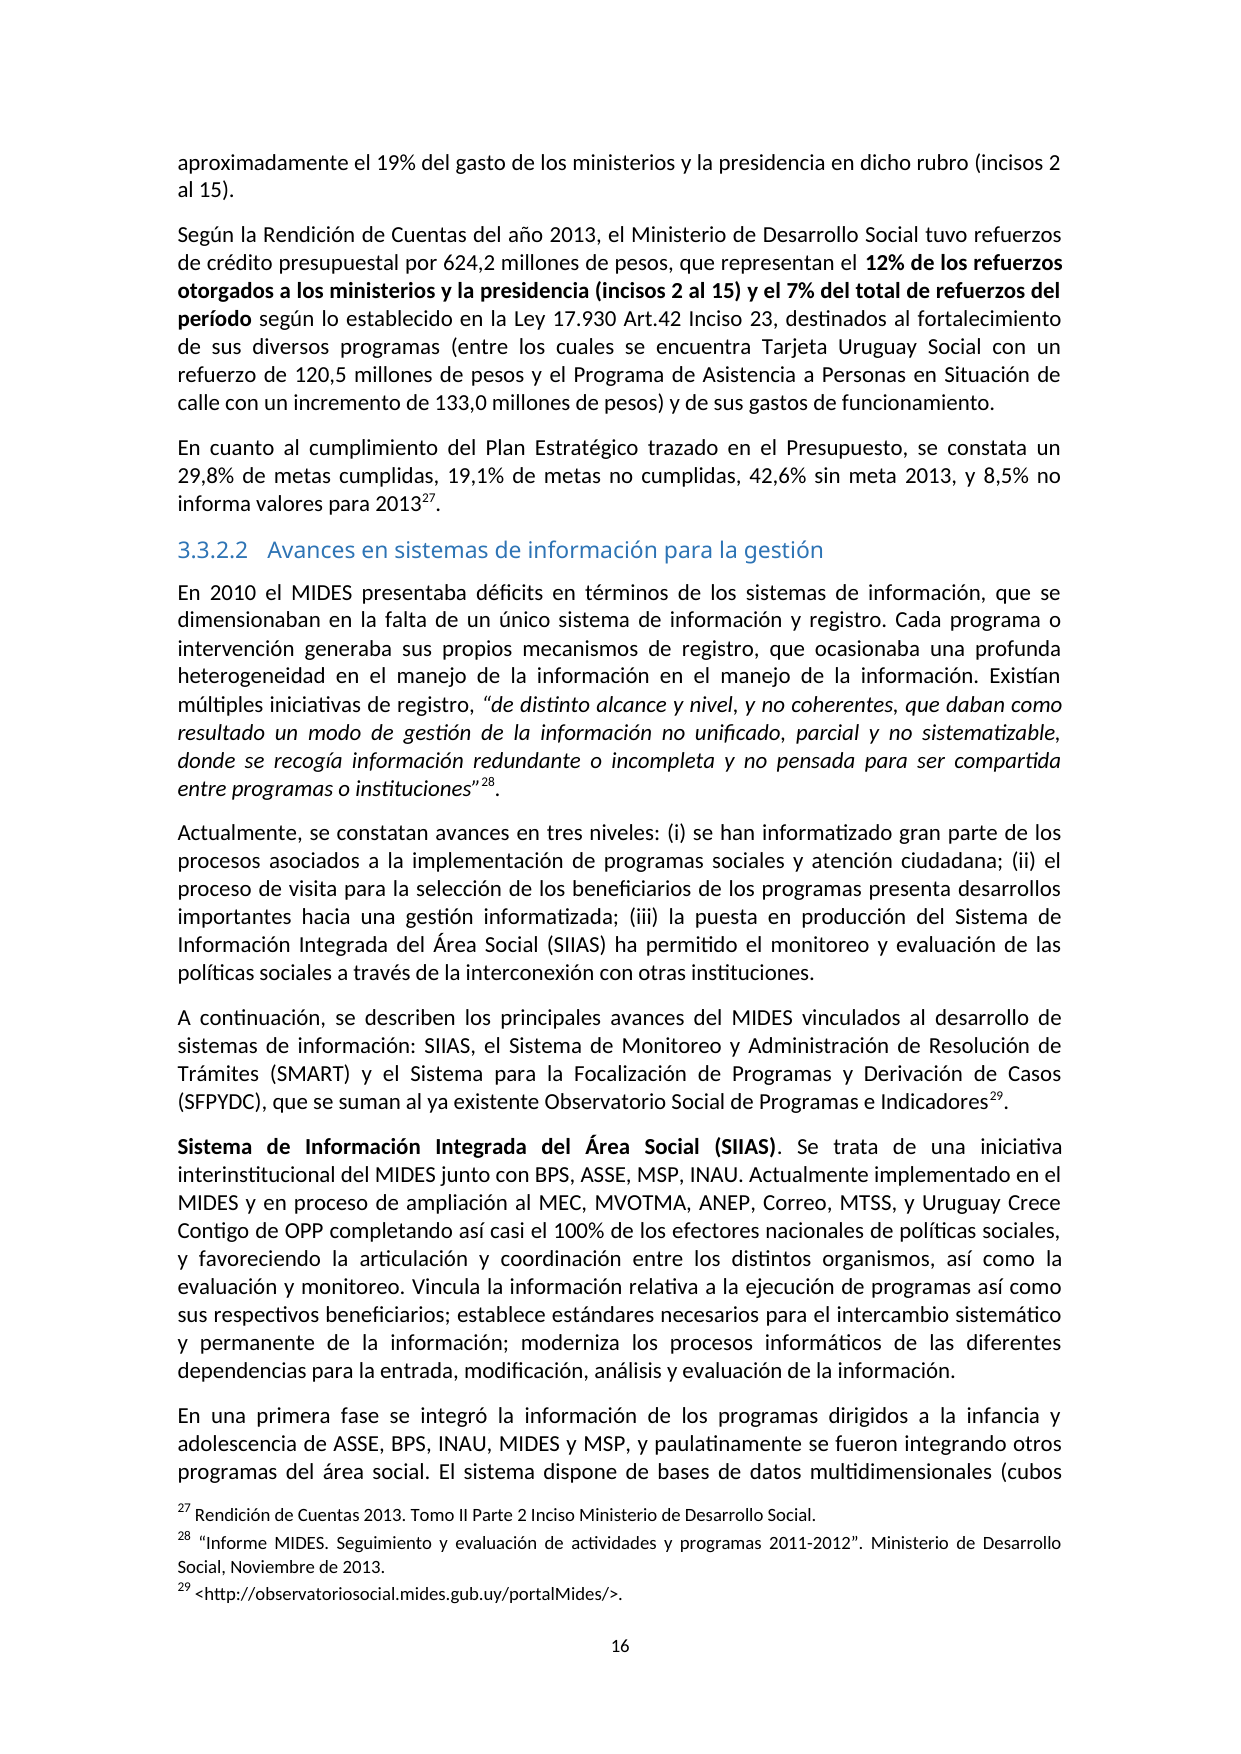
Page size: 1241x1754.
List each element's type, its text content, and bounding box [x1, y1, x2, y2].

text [177, 1401, 1063, 1485]
text En 2010 el MIDES presentaba déficits en términos de los sistemas de información, que se dimensionaban en la falta de un único sistema de información y registro. Cada programa o intervención generaba sus propios mecanismos de registro, que ocasionaba una profunda heterogeneidad en el manejo de la información en el manejo de la información. Existían múltiples iniciativas de registro, “de distinto alcance y nivel, y no coherentes, que daban como resultado un modo de gestión de la información no unificado, parcial y no sistematizable, donde se recogía información redundante o incompleta y no pensada para ser compartida entre programas o instituciones”. [177, 578, 1063, 802]
text En cuanto al cumplimiento del Plan Estratégico trazado en el Presupuesto, se constata un 29,8% de metas cumplidas, 19,1% de metas no cumplidas, 42,6% sin meta 2013, y 8,5% no informa valores para 2013. [177, 433, 1063, 517]
text Sistema de Información Integrada del Área Social (SIIAS). Se trata de una iniciativa interinstitucional del MIDES junto con BPS, ASSE, MSP, INAU. Actualmente implementado en el MIDES y en proceso de ampliación al MEC, MVOTMA, ANEP, Correo, MTSS, y Uruguay Crece Contigo de OPP completando así casi el 100% de los efectores nacionales de políticas sociales, y favoreciendo la articulación y coordinación entre los distintos organismos, así como la evaluación y monitoreo. Vincula la información relativa a la ejecución de programas así como sus respectivos beneficiarios; establece estándares necesarios para el intercambio sistemático y permanente de la información; moderniza los procesos informáticos de las diferentes dependencias para la entrada, modificación, análisis y evaluación de la información. [177, 1132, 1063, 1384]
subtitle Avances en sistemas de información para la gestión [177, 534, 1063, 565]
text Actualmente, se constatan avances en tres niveles: (i) se han informatizado gran parte de los procesos asociados a la implementación de programas sociales y atención ciudadana; (ii) el proceso de visita para la selección de los beneficiarios de los programas presenta desarrollos importantes hacia una gestión informatizada; (iii) la puesta en producción del Sistema de Información Integrada del Área Social (SIIAS) ha permitido el monitoreo y evaluación de las políticas sociales a través de la interconexión con otras instituciones. [177, 818, 1063, 987]
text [177, 148, 1063, 204]
text Según la Rendición de Cuentas del año 2013, el Ministerio de Desarrollo Social tuvo refuerzos de crédito presupuestal por 624,2 millones de pesos, que representan el 12% de los refuerzos otorgados a los ministerios y la presidencia (incisos 2 al 15) y el 7% del total de refuerzos del período según lo establecido en la Ley 17.930 Art.42 Inciso 23, destinados al fortalecimiento de sus diversos programas (entre los cuales se encuentra Tarjeta Uruguay Social con un refuerzo de 120,5 millones de pesos y el Programa de Asistencia a Personas en Situación de calle con un incremento de 133,0 millones de pesos) y de sus gastos de funcionamiento. [177, 220, 1063, 416]
text A continuación, se describen los principales avances del MIDES vinculados al desarrollo de sistemas de información: SIIAS, el Sistema de Monitoreo y Administración de Resolución de Trámites (SMART) y el Sistema para la Focalización de Programas y Derivación de Casos (SFPYDC), que se suman al ya existente Observatorio Social de Programas e Indicadores. [177, 1003, 1063, 1115]
